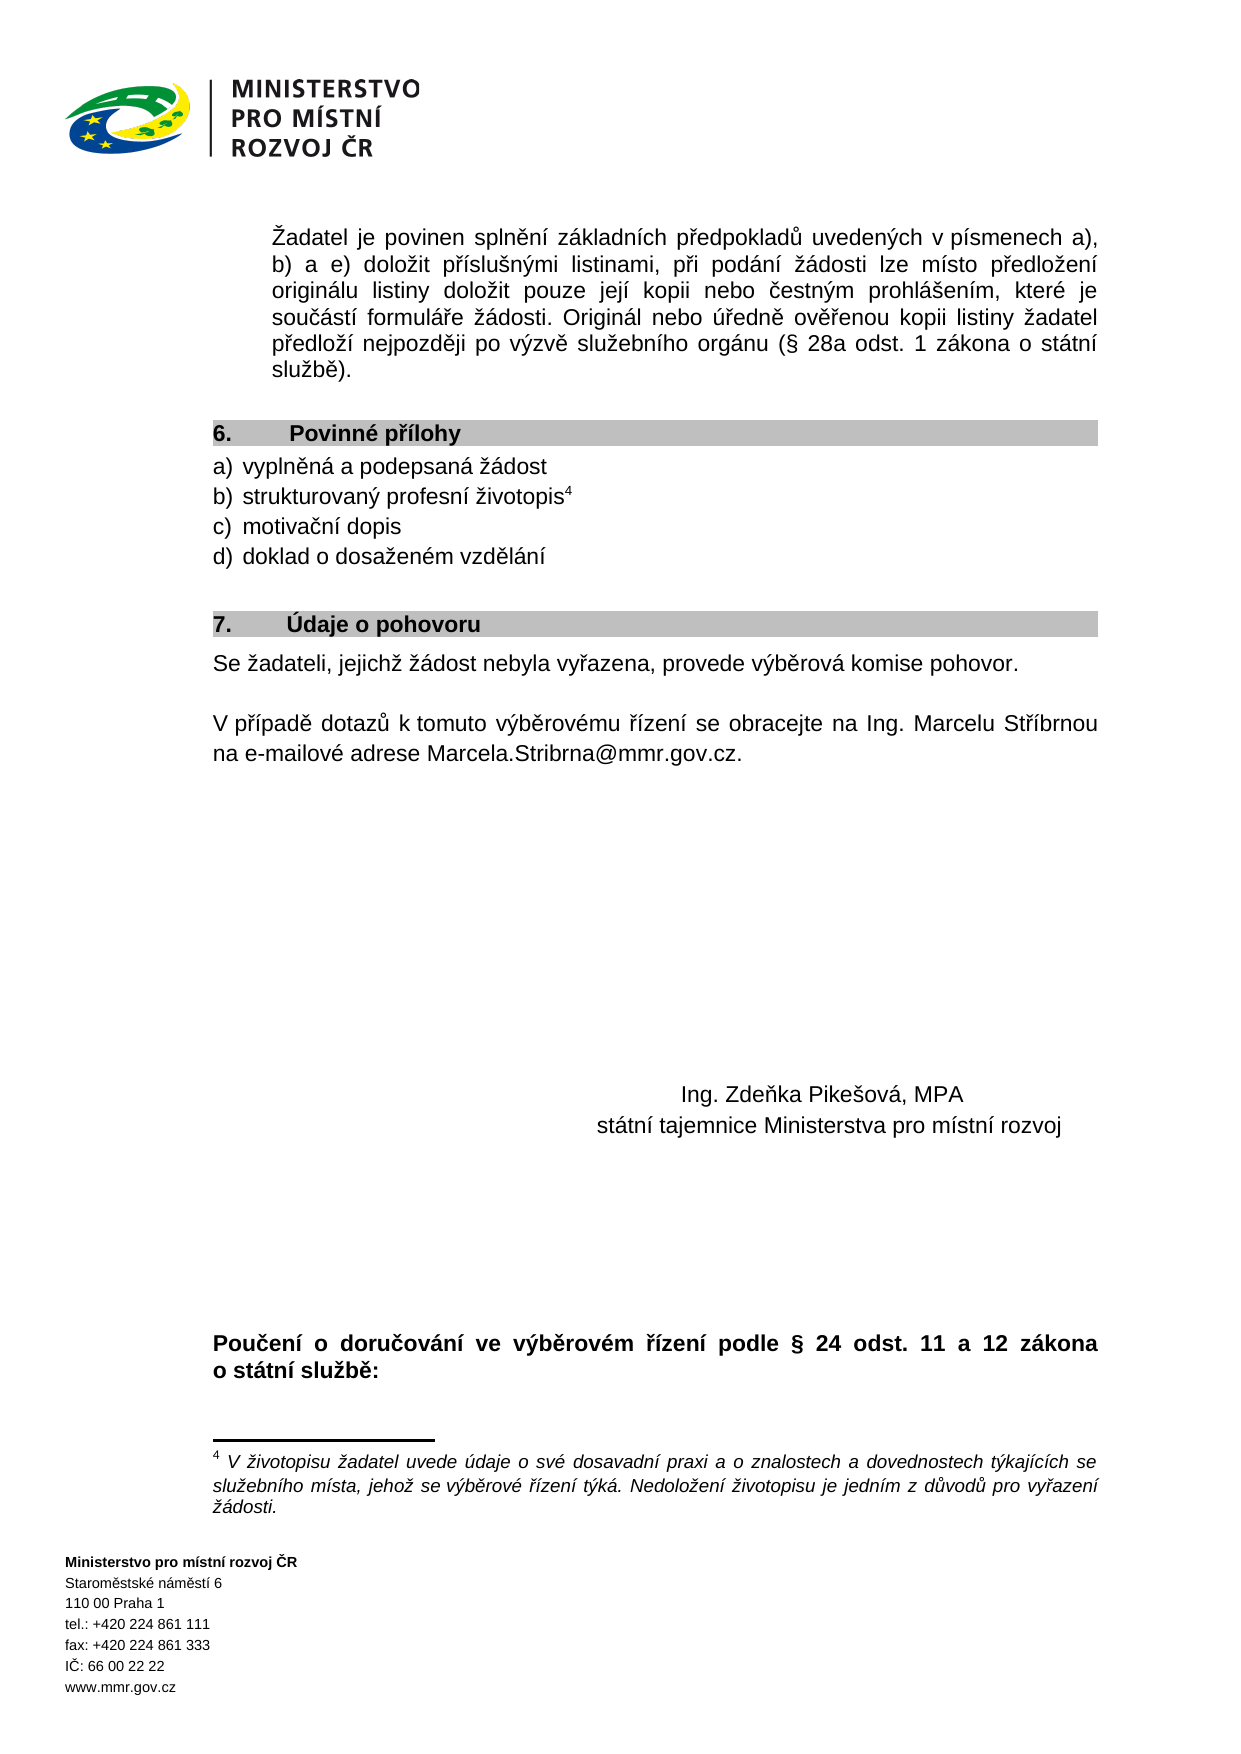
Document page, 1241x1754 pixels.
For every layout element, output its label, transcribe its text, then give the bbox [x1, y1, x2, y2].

picture [65, 79, 420, 157]
text 7. Údaje o pohovoru [213, 611, 1098, 637]
text Žadatel je povinen splnění základních předpokladů uvedených v písmenech a), b) a e) doložit příslušnými listinami, při podání žádosti lze místo předložení originálu listiny doložit pouze její kopii nebo čestným prohlášením, které je součástí formuláře žádosti. Originál nebo úředně ověřenou kopii listiny žadatel předloží nejpozději po výzvě služebního orgánu (§ 28a odst. 1 zákona o státní službě). [272, 224, 1098, 382]
text státní tajemnice Ministerstva pro místní rozvoj [508, 1112, 1098, 1138]
text Poučení o doručování ve výběrovém řízení podle § 24 odst. 11 a 12 zákona o státní službě: [213, 1330, 1098, 1383]
list vyplněná a podepsaná žádost [213, 453, 1098, 479]
text Ing. Zdeňka Pikešová, MPA [581, 1081, 1098, 1108]
subtitle 6. Povinné přílohy [213, 420, 1098, 446]
list strukturovaný profesní životopis [213, 483, 1098, 509]
text V případě dotazů k tomuto výběrovému řízení se obracejte na Ing. Marcelu Stříbrnou na e-mailové adrese Marcela.Stribrna@mmr.gov.cz. [213, 710, 1098, 767]
text Se žadateli, jejichž žádost nebyla vyřazena, provede výběrová komise pohovor. [213, 650, 1098, 676]
list motivační dopis [213, 513, 1098, 539]
list doklad o dosaženém vzdělání [213, 543, 1098, 569]
